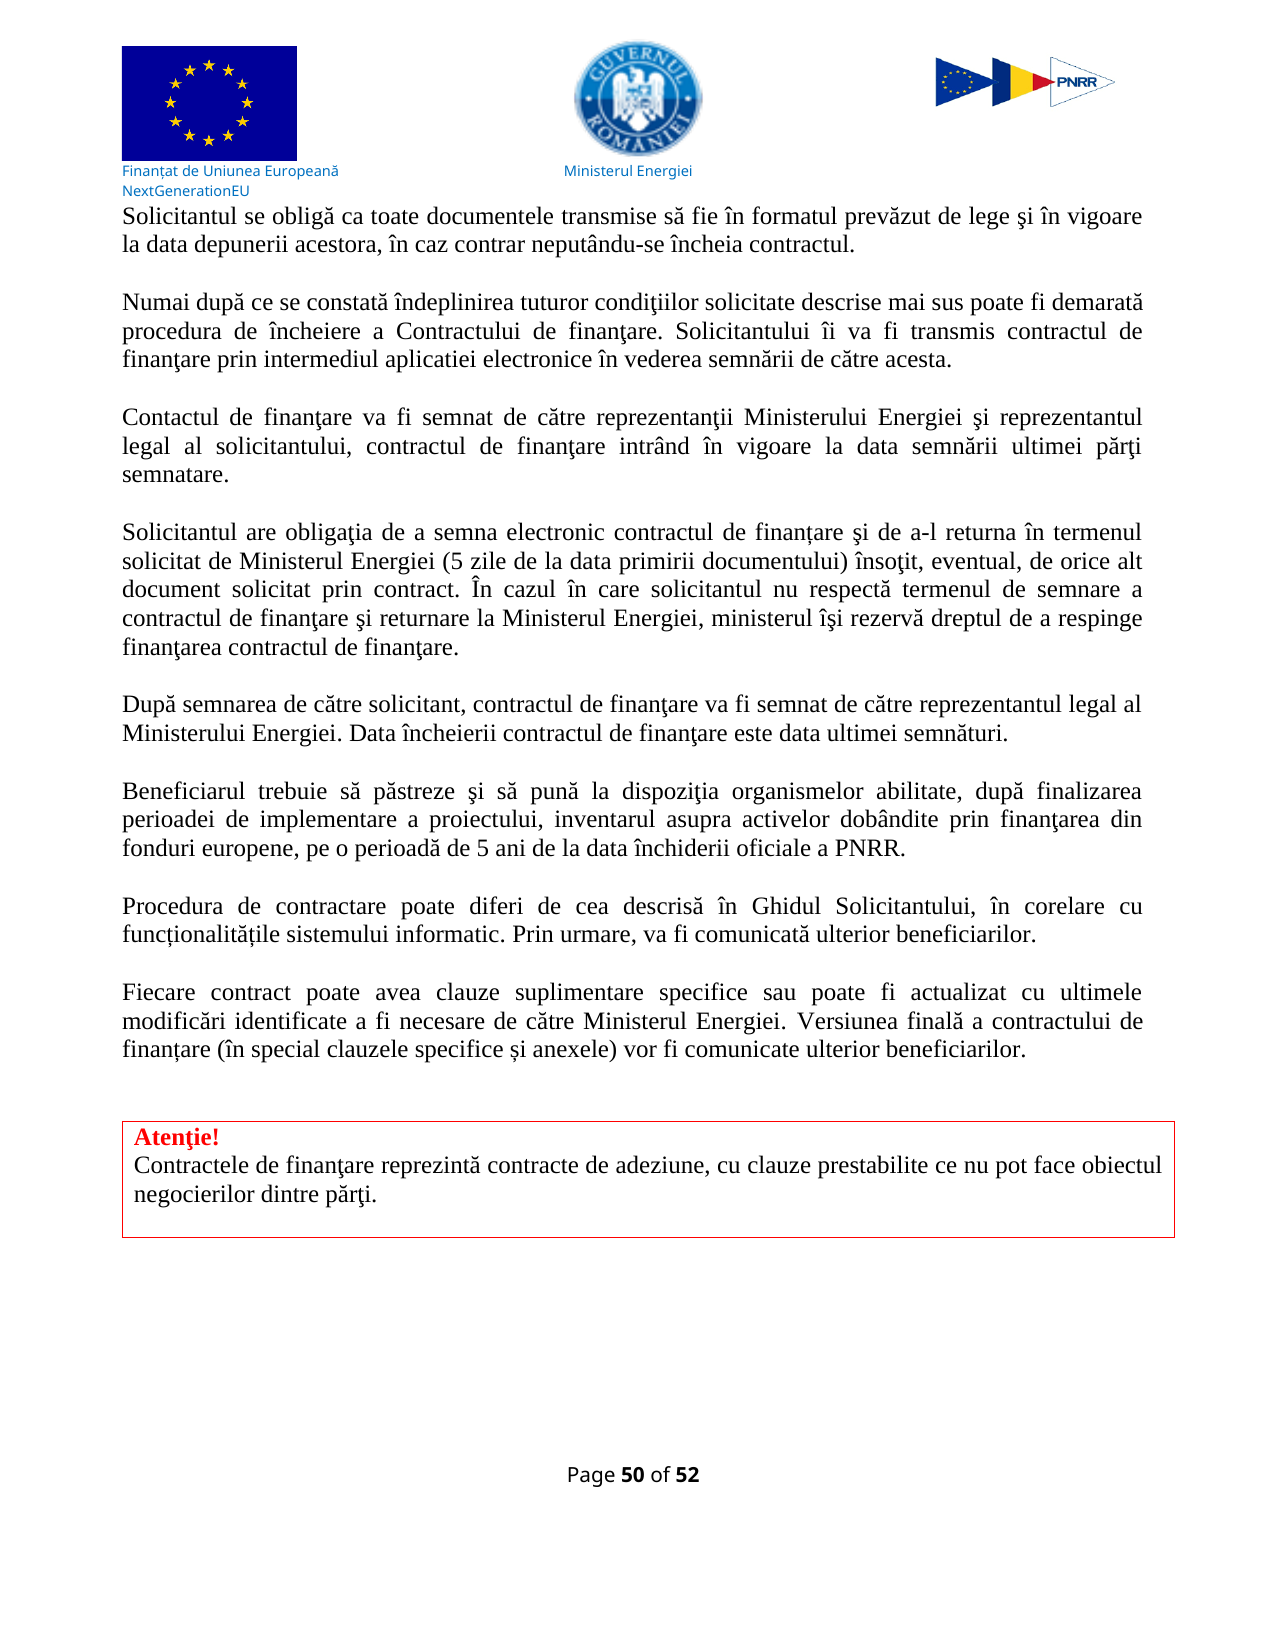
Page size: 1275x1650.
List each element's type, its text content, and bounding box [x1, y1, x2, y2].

text Solicitantul are obligaţia de a semna electronic contractul de finanțare şi de a-l returna în termenul solicitat de Ministerul Energiei (5 zile de la data primirii documentului) însoţit, eventual, de orice alt document solicitat prin contract. În cazul în care solicitantul nu respectă termenul de semnare a contractul de finanţare şi returnare la Ministerul Energiei, ministerul îşi rezervă dreptul de a respinge finanţarea contractul de finanţare. [122, 517, 1144, 661]
table_header Atenţie! Contractele de finanţare reprezintă contracte de adeziune, cu clauze prestabilite ce nu pot face obiectul negocierilor dintre părţi. [123, 1122, 1174, 1237]
text Solicitantul se obligă ca toate documentele transmise să fie în formatul prevăzut de lege şi în vigoare la data depunerii acestora, în caz contrar neputându-se încheia contractul. [122, 201, 1144, 258]
picture [550, 26, 728, 161]
text Fiecare contract poate avea clauze suplimentare specifice sau poate fi actualizat cu ultimele modificări identificate a fi necesare de către Ministerul Energiei. Versiunea finală a contractului de finanțare (în special clauzele specifice și anexele) vor fi comunicate ulterior beneficiarilor. [122, 977, 1144, 1063]
text Beneficiarul trebuie să păstreze şi să pună la dispoziţia organismelor abilitate, după finalizarea perioadei de implementare a proiectului, inventarul asupra activelor dobândite prin finanţarea din fonduri europene, pe o perioadă de 5 ani de la data închiderii oficiale a PNRR. [122, 776, 1144, 862]
text Procedura de contractare poate diferi de cea descrisă în Ghidul Solicitantului, în corelare cu funcționalitățile sistemului informatic. Prin urmare, va fi comunicată ulterior beneficiarilor. [122, 891, 1144, 948]
picture [121, 46, 297, 161]
text Numai după ce se constată îndeplinirea tuturor condiţiilor solicitate descrise mai sus poate fi demarată procedura de încheiere a Contractului de finanţare. Solicitantului îi va fi transmis contractul de finanţare prin intermediul aplicatiei electronice în vederea semnării de către acesta. [122, 287, 1144, 373]
text Contactul de finanţare va fi semnat de către reprezentanţii Ministerului Energiei şi reprezentantul legal al solicitantului, contractul de finanţare intrând în vigoare la data semnării ultimei părţi semnatare. [122, 402, 1144, 488]
text După semnarea de către solicitant, contractul de finanţare va fi semnat de către reprezentantul legal al Ministerului Energiei. Data încheierii contractul de finanţare este data ultimei semnături. [122, 689, 1144, 747]
picture [922, 9, 1126, 161]
